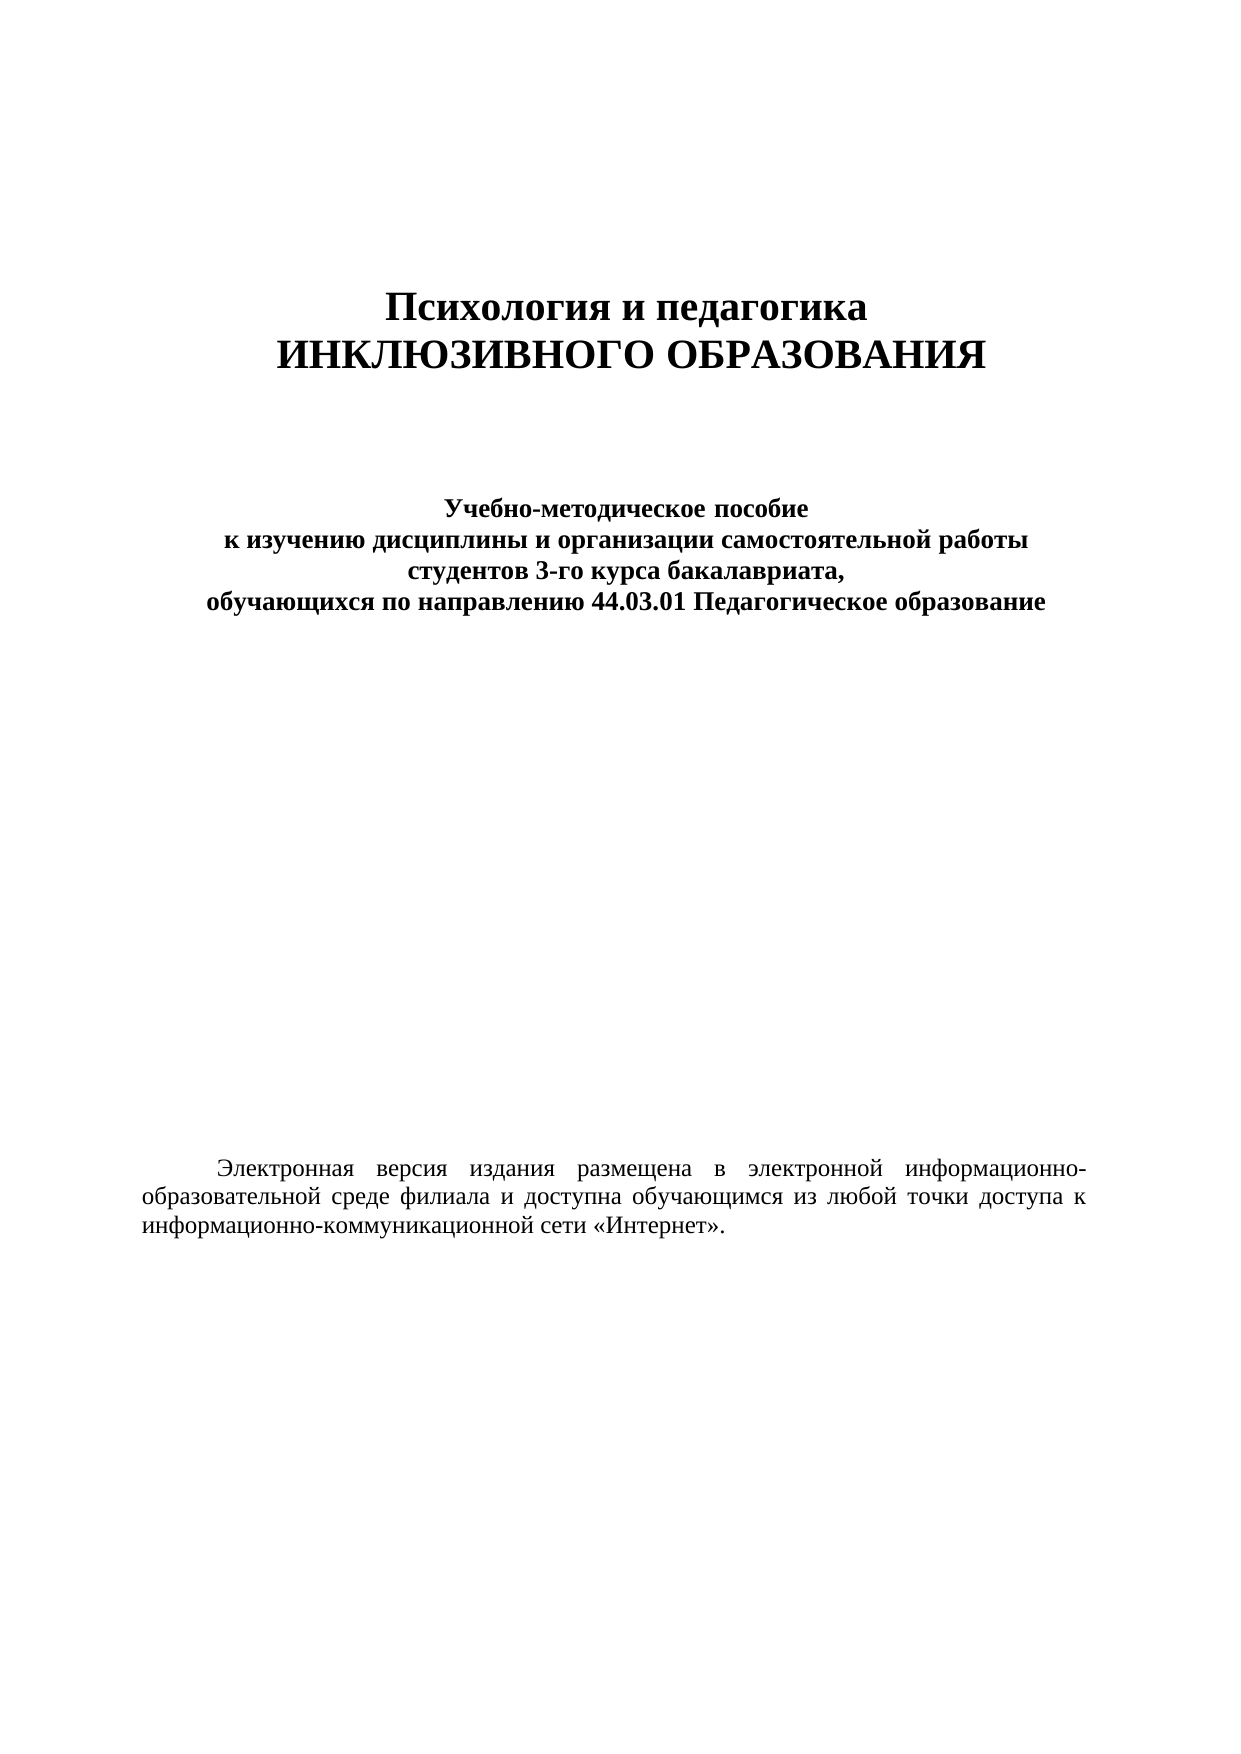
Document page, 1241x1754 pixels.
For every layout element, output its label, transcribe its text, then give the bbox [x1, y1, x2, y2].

title Психология и педагогика [167, 281, 1085, 329]
text Электронная версия издания размещена в электронной информационно- образовательной среде филиала и доступна обучающимся из любой точки доступа к информационно-коммуникационной сети «Интернет». [142, 1153, 1087, 1239]
text Учебно-методическое пособие [118, 492, 1134, 523]
title ИНКЛЮЗИВНОГО ОБРАЗОВАНИЯ [167, 329, 1085, 377]
text обучающихся по направлению 44.03.01 Педагогическое образование [200, 586, 1052, 617]
text к изучению дисциплины и организации самостоятельной работы студентов 3-го курса бакалавриата, [167, 523, 1085, 586]
